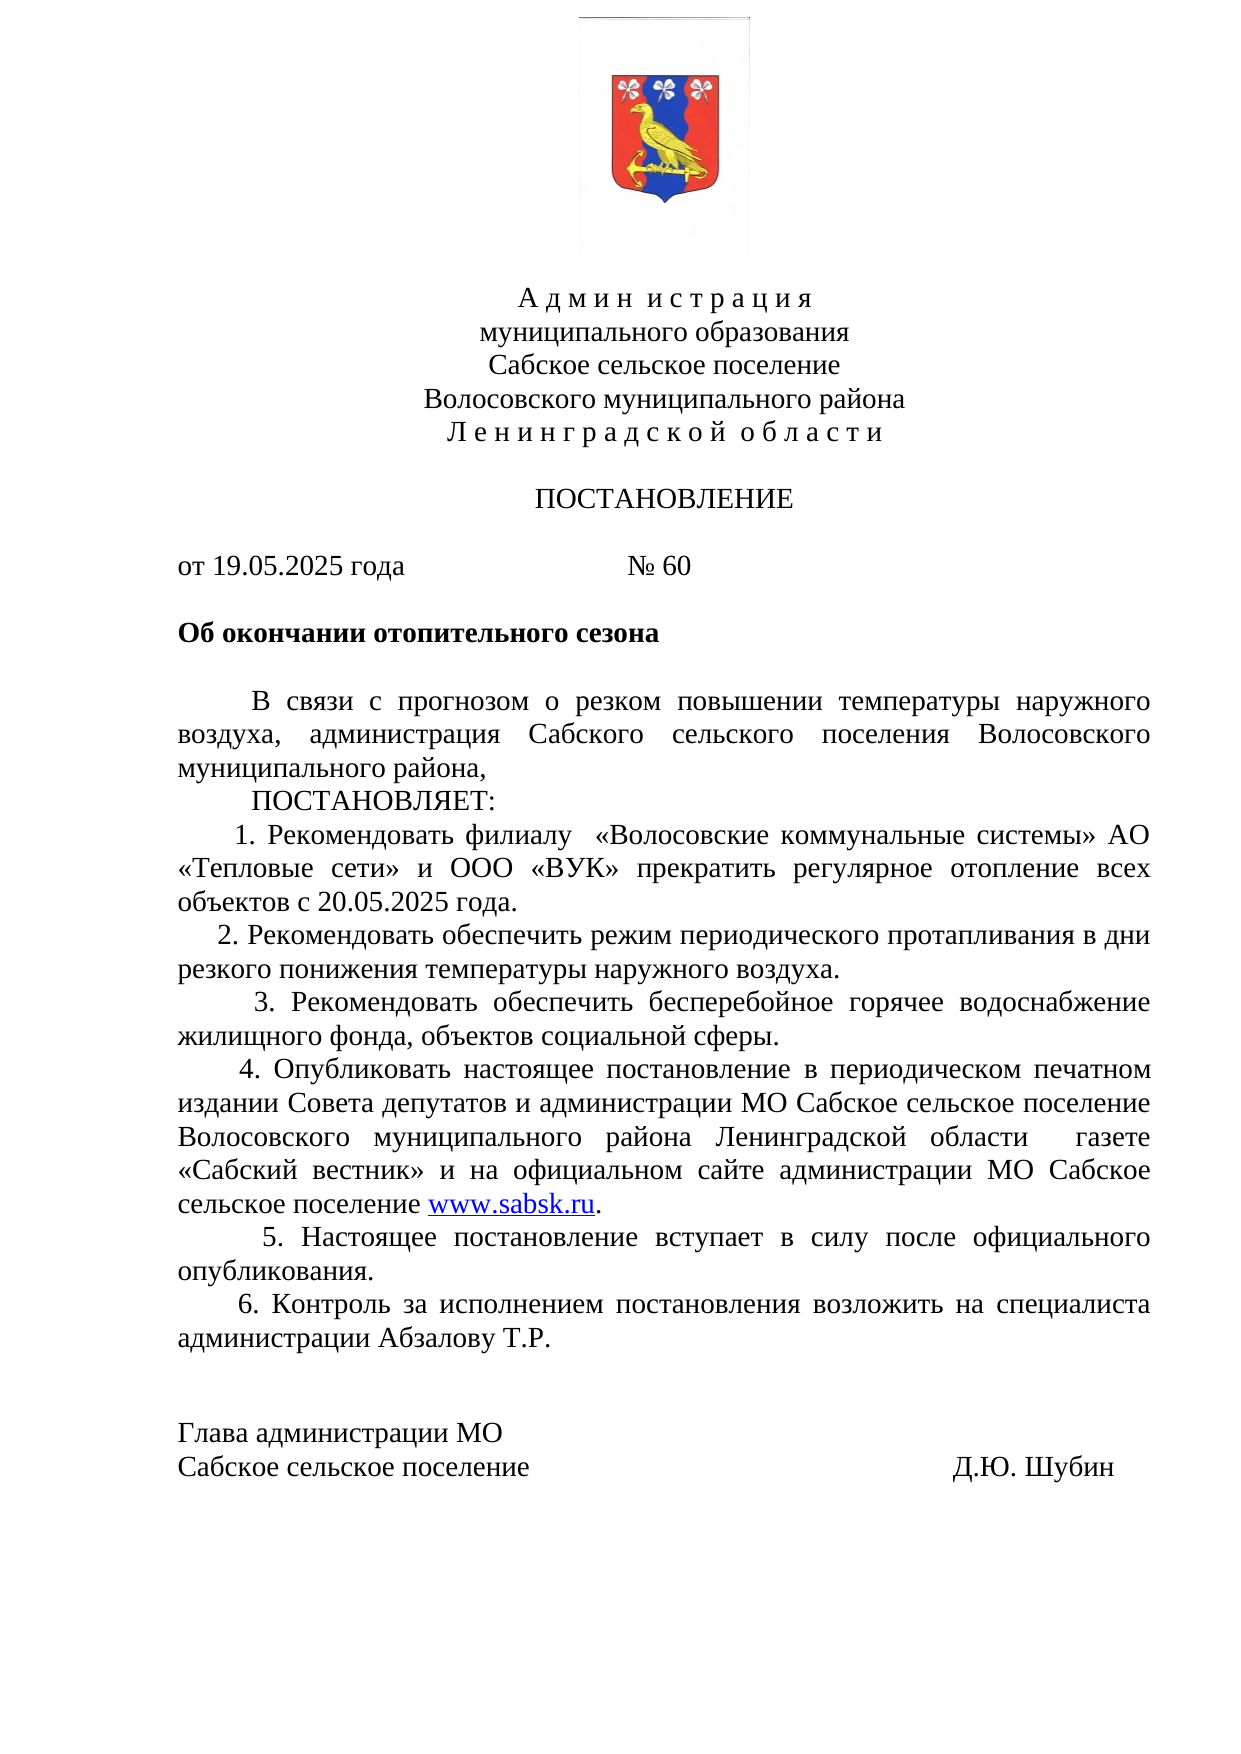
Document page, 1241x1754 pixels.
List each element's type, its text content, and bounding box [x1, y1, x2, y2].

text муниципального образования [177, 314, 1152, 347]
text Глава администрации МО [177, 1415, 1152, 1449]
text Волосовского муниципального района [177, 381, 1152, 414]
text Сабское сельское поселение Д.Ю. Шубин [177, 1449, 1152, 1482]
text В связи с прогнозом о резком повышении температуры наружного воздуха, администрация Сабского сельского поселения Волосовского муниципального района, [177, 683, 1152, 783]
text ПОСТАНОВЛЕНИЕ [177, 481, 1152, 515]
text 5. Настоящее постановление вступает в силу после официального опубликования. [177, 1219, 1152, 1286]
text 6. Контроль за исполнением постановления возложить на специалиста администрации Абзалову Т.Р. [177, 1286, 1152, 1353]
picture [578, 17, 750, 256]
text ПОСТАНОВЛЯЕТ: [177, 783, 1152, 817]
text Л е н и н г р а д с к о й о б л а с т и [177, 414, 1152, 448]
text 3. Рекомендовать обеспечить бесперебойное горячее водоснабжение жилищного фонда, объектов социальной сферы. [177, 984, 1152, 1052]
text А д м и н и с т р а ц и я [177, 280, 1152, 314]
text 2. Рекомендовать обеспечить режим периодического протапливания в дни резкого понижения температуры наружного воздуха. [177, 917, 1152, 984]
text Сабское сельское поселение [177, 347, 1152, 381]
text от 19.05.2025 года № 60 [177, 548, 1152, 582]
text Об окончании отопительного сезона [177, 616, 1152, 649]
text 1. Рекомендовать филиалу «Волосовские коммунальные системы» АО «Тепловые сети» и ООО «ВУК» прекратить регулярное отопление всех объектов с 20.05.2025 года. [177, 817, 1152, 917]
text 4. Опубликовать настоящее постановление в периодическом печатном издании Совета депутатов и администрации МО Сабское сельское поселение Волосовского муниципального района Ленинградской области газете «Сабский вестник» и на официальном сайте администрации МО Сабское сельское поселение www.sabsk.ru. [177, 1052, 1152, 1219]
